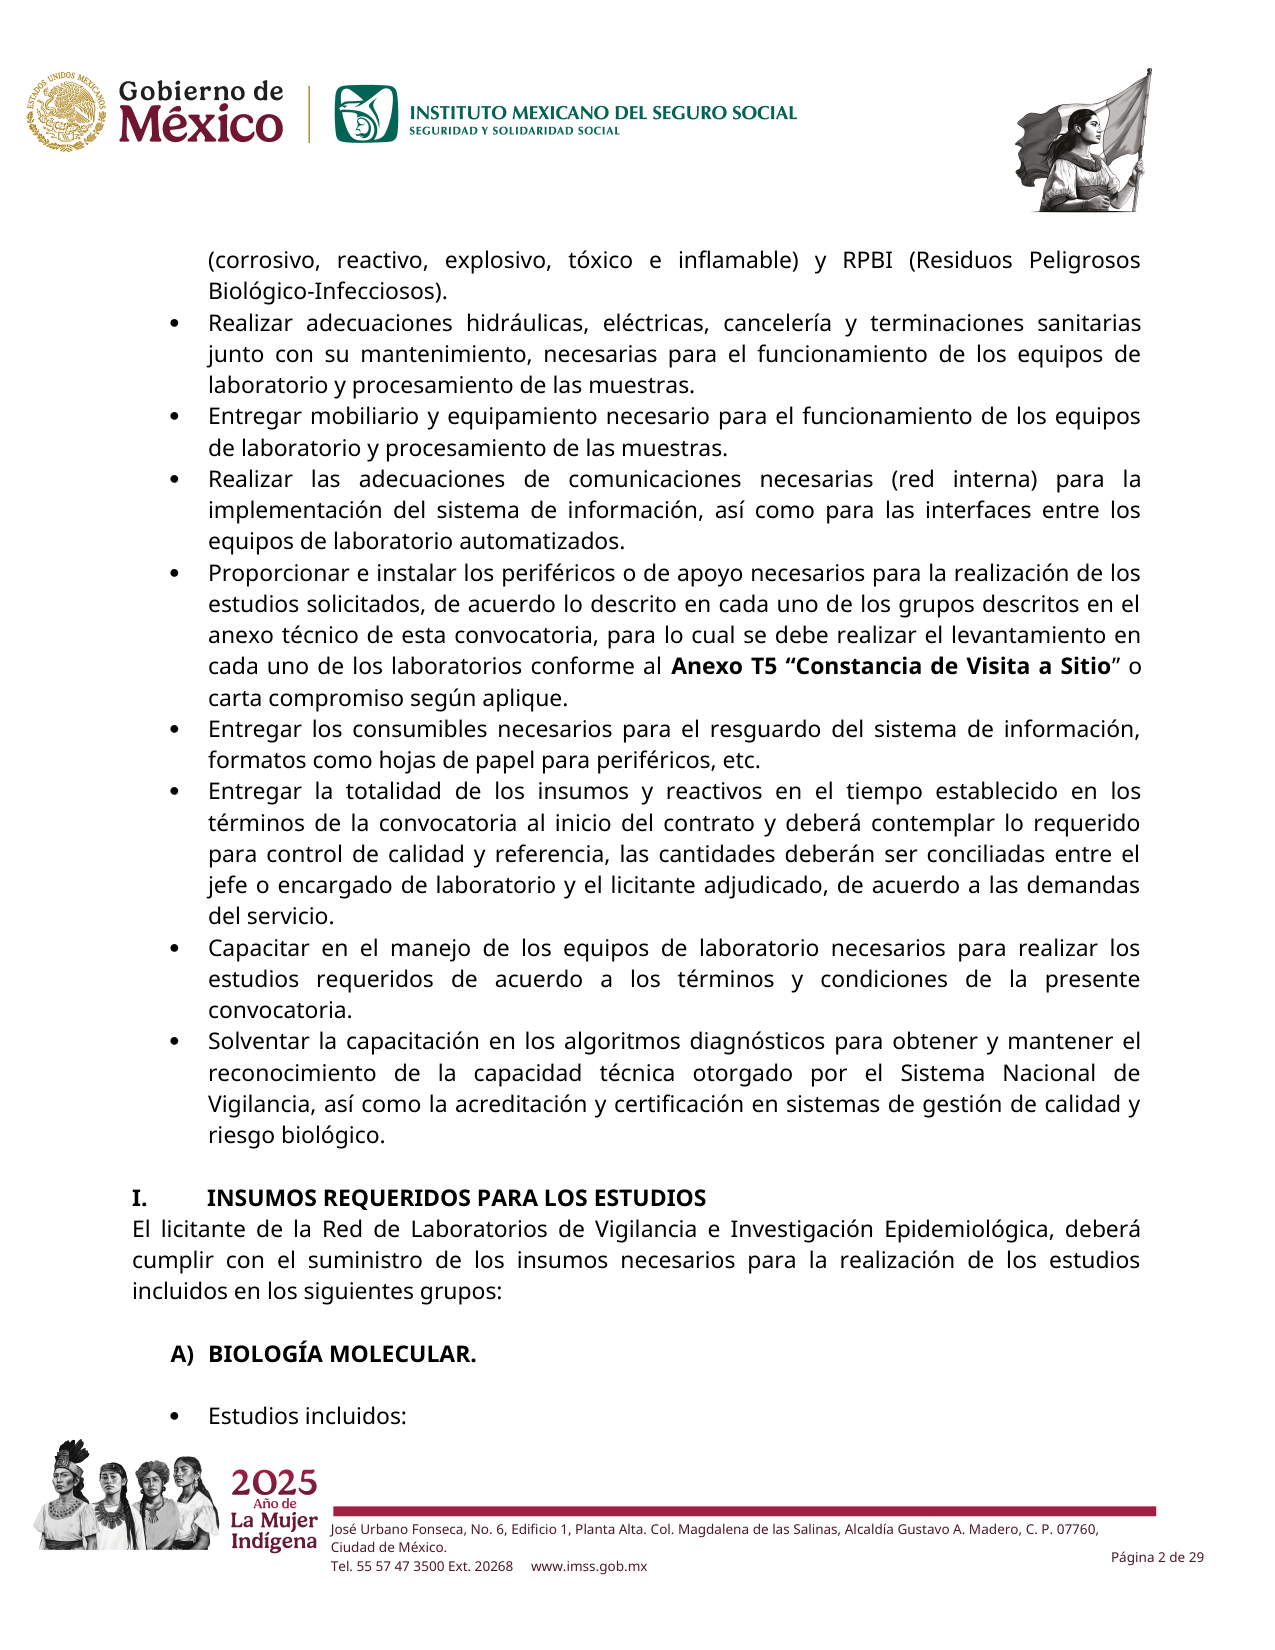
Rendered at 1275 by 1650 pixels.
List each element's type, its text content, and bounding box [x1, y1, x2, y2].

list Proporcionar e instalar los periféricos o de apoyo necesarios para la realización de los estudios solicitados, de acuerdo lo descrito en cada uno de los grupos descritos en el anexo técnico de esta convocatoria, para lo cual se debe realizar el levantamiento en cada uno de los laboratorios conforme al Anexo T5 “Constancia de Visita a Sitio” o carta compromiso según aplique. [170, 556, 1142, 713]
list Entregar los consumibles necesarios para el resguardo del sistema de información, formatos como hojas de papel para periféricos, etc. [170, 713, 1142, 775]
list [170, 244, 1142, 306]
list Entregar la totalidad de los insumos y reactivos en el tiempo establecido en los términos de la convocatoria al inicio del contrato y deberá contemplar lo requerido para control de calidad y referencia, las cantidades deberán ser conciliadas entre el jefe o encargado de laboratorio y el licitante adjudicado, de acuerdo a las demandas del servicio. [170, 775, 1142, 931]
list INSUMOS REQUERIDOS PARA LOS ESTUDIOS [132, 1181, 1142, 1213]
text El licitante de la Red de Laboratorios de Vigilancia e Investigación Epidemiológica, deberá cumplir con el suministro de los insumos necesarios para la realización de los estudios incluidos en los siguientes grupos: [132, 1213, 1142, 1306]
list Solventar la capacitación en los algoritmos diagnósticos para obtener y mantener el reconocimiento de la capacidad técnica otorgado por el Sistema Nacional de Vigilancia, así como la acreditación y certificación en sistemas de gestión de calidad y riesgo biológico. [170, 1025, 1142, 1150]
list Capacitar en el manejo de los equipos de laboratorio necesarios para realizar los estudios requeridos de acuerdo a los términos y condiciones de la presente convocatoria. [170, 931, 1142, 1025]
list BIOLOGÍA MOLECULAR. [170, 1338, 1142, 1369]
list Realizar adecuaciones hidráulicas, eléctricas, cancelería y terminaciones sanitarias junto con su mantenimiento, necesarias para el funcionamiento de los equipos de laboratorio y procesamiento de las muestras. [170, 306, 1142, 400]
list Entregar mobiliario y equipamiento necesario para el funcionamiento de los equipos de laboratorio y procesamiento de las muestras. [170, 400, 1142, 463]
list Realizar las adecuaciones de comunicaciones necesarias (red interna) para la implementación del sistema de información, así como para las interfaces entre los equipos de laboratorio automatizados. [170, 463, 1142, 556]
list Estudios incluidos: [170, 1400, 1142, 1431]
picture [0, 0, 1230, 1649]
